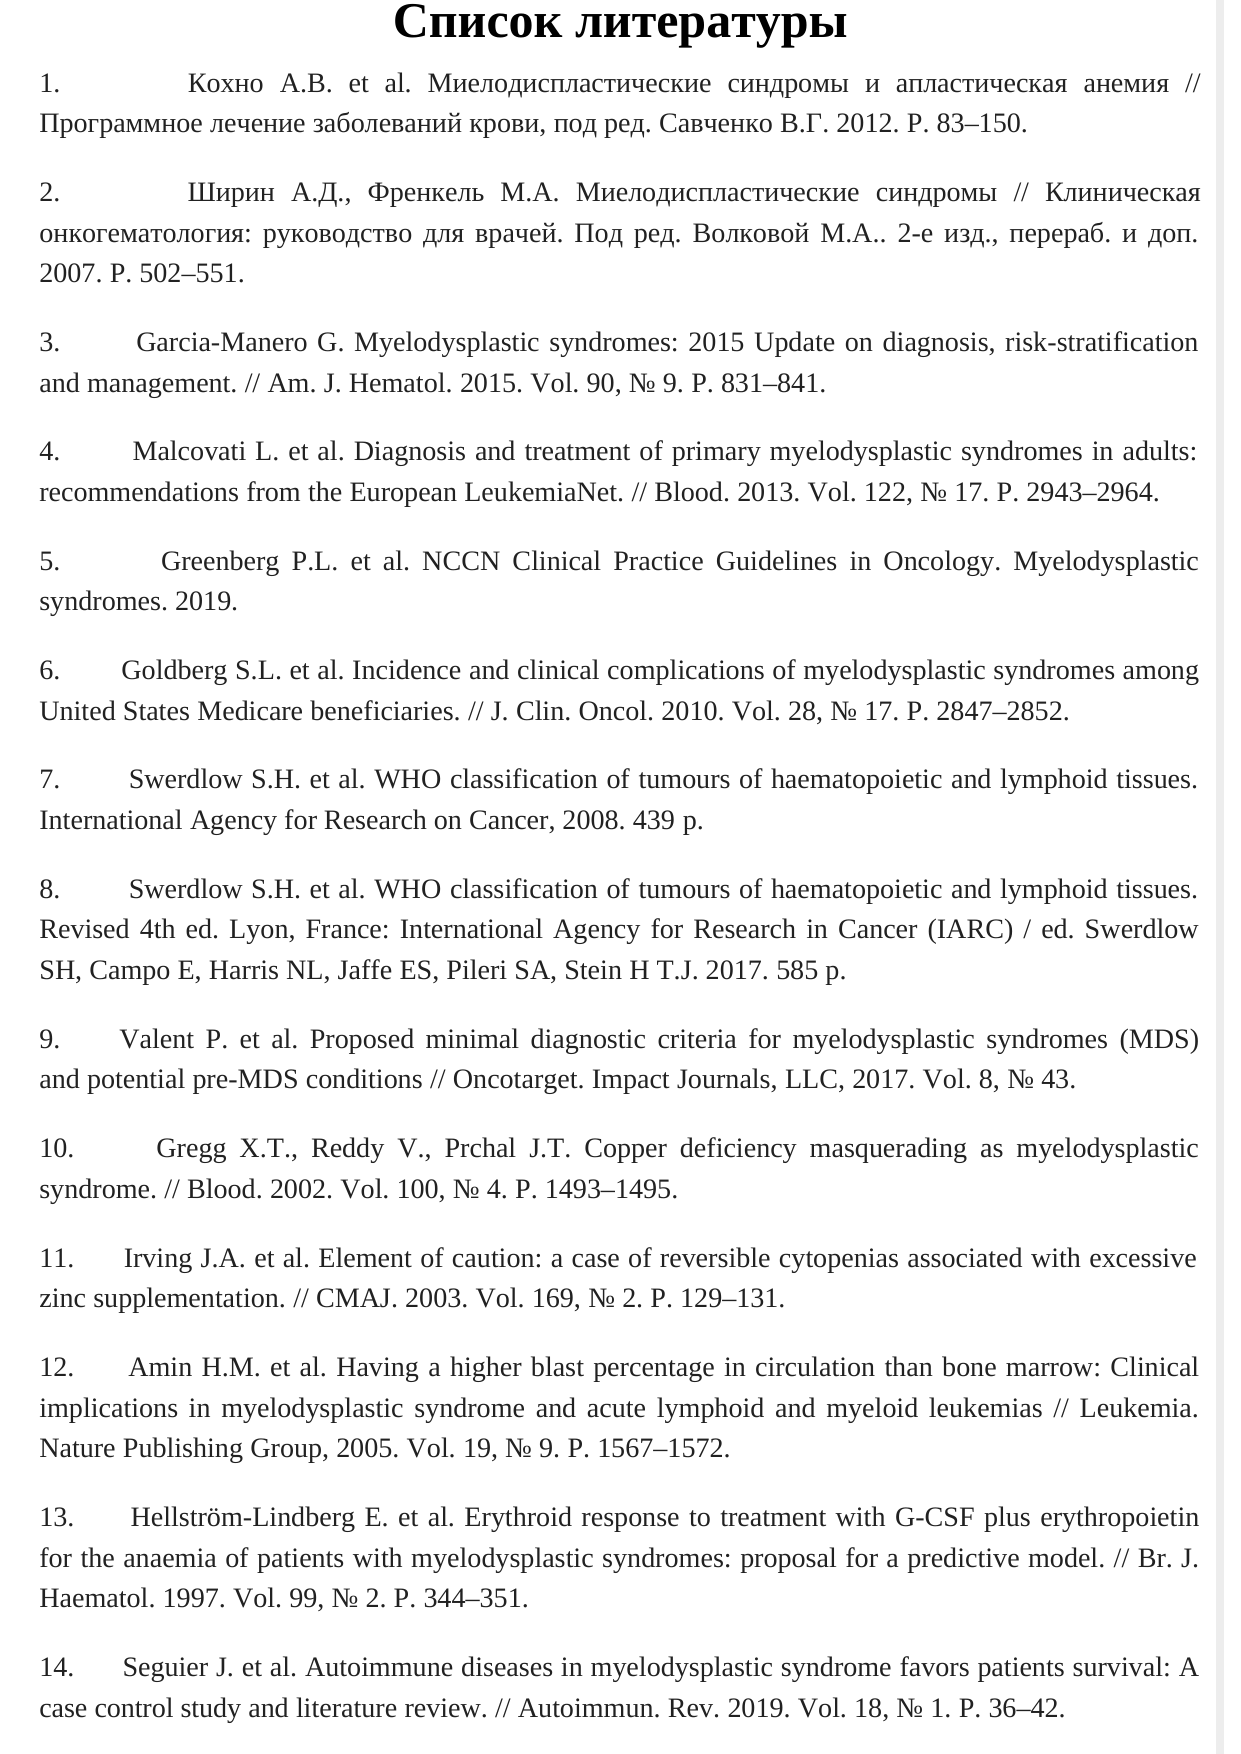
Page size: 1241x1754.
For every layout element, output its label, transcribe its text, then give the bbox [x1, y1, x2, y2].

list Valent P. et al. Proposed minimal diagnostic criteria for myelodysplastic syndromes (MDS) and potential pre-MDS conditions // Oncotarget. Impact Journals, LLC, 2017. Vol. 8, № 43. [39, 1022, 1200, 1095]
list Hellström-Lindberg E. et al. Erythroid response to treatment with G-CSF plus erythropoietin for the anaemia of patients with myelodysplastic syndromes: proposal for a predictive model. // Br. J. Haematol. 1997. Vol. 99, № 2. P. 344–351. [39, 1500, 1201, 1614]
list Goldberg S.L. et al. Incidence and clinical complications of myelodysplastic syndromes among United States Medicare beneficiaries. // J. Clin. Oncol. 2010. Vol. 28, № 17. P. 2847–2852. [39, 653, 1201, 726]
list Seguier J. et al. Autoimmune diseases in myelodysplastic syndrome favors patients survival: A case control study and literature review. // Autoimmun. Rev. 2019. Vol. 18, № 1. P. 36–42. [39, 1650, 1201, 1723]
list Кохно А.В. et al. Миелодиспластические синдромы и апластическая анемия // Программное лечение заболеваний крови, под ред. Савченко В.Г. 2012. P. 83–150. [39, 66, 1201, 139]
list Swerdlow S.H. et al. WHO classification of tumours of haematopoietic and lymphoid tissues. International Agency for Research on Cancer, 2008. 439 p. [39, 762, 1200, 836]
list Greenberg P.L. et al. NCCN Clinical Practice Guidelines in Oncology. Myelodysplastic syndromes. 2019. [39, 544, 1201, 617]
list Malcovati L. et al. Diagnosis and treatment of primary myelodysplastic syndromes in adults: recommendations from the European LeukemiaNet. // Blood. 2013. Vol. 122, № 17. P. 2943–2964. [39, 434, 1200, 507]
list Irving J.A. et al. Element of caution: a case of reversible cytopenias associated with excessive zinc supplementation. // CMAJ. 2003. Vol. 169, № 2. P. 129–131. [39, 1241, 1200, 1314]
list Swerdlow S.H. et al. WHO classification of tumours of haematopoietic and lymphoid tissues. Revised 4th ed. Lyon, France: International Agency for Research in Cancer (IARC) / ed. Swerdlow SH, Campo E, Harris NL, Jaffe ES, Pileri SA, Stein H T.J. 2017. 585 p. [39, 872, 1200, 986]
list Amin H.M. et al. Having a higher blast percentage in circulation than bone marrow: Clinical implications in myelodysplastic syndrome and acute lymphoid and myeloid leukemias // Leukemia. Nature Publishing Group, 2005. Vol. 19, № 9. P. 1567–1572. [39, 1350, 1201, 1464]
text Список литературы [126, 0, 1115, 46]
list Ширин А.Д., Френкель М.А. Миелодиспластические синдромы // Клиническая онкогематология: руководство для врачей. Под ред. Волковой М.А.. 2-е изд., перераб. и доп. 2007. P. 502–551. [39, 175, 1201, 289]
list Garcia-Manero G. Myelodysplastic syndromes: 2015 Update on diagnosis, risk-stratification and management. // Am. J. Hematol. 2015. Vol. 90, № 9. P. 831–841. [39, 325, 1200, 398]
list Gregg X.T., Reddy V., Prchal J.T. Copper deficiency masquerading as myelodysplastic syndrome. // Blood. 2002. Vol. 100, № 4. P. 1493–1495. [39, 1131, 1201, 1204]
